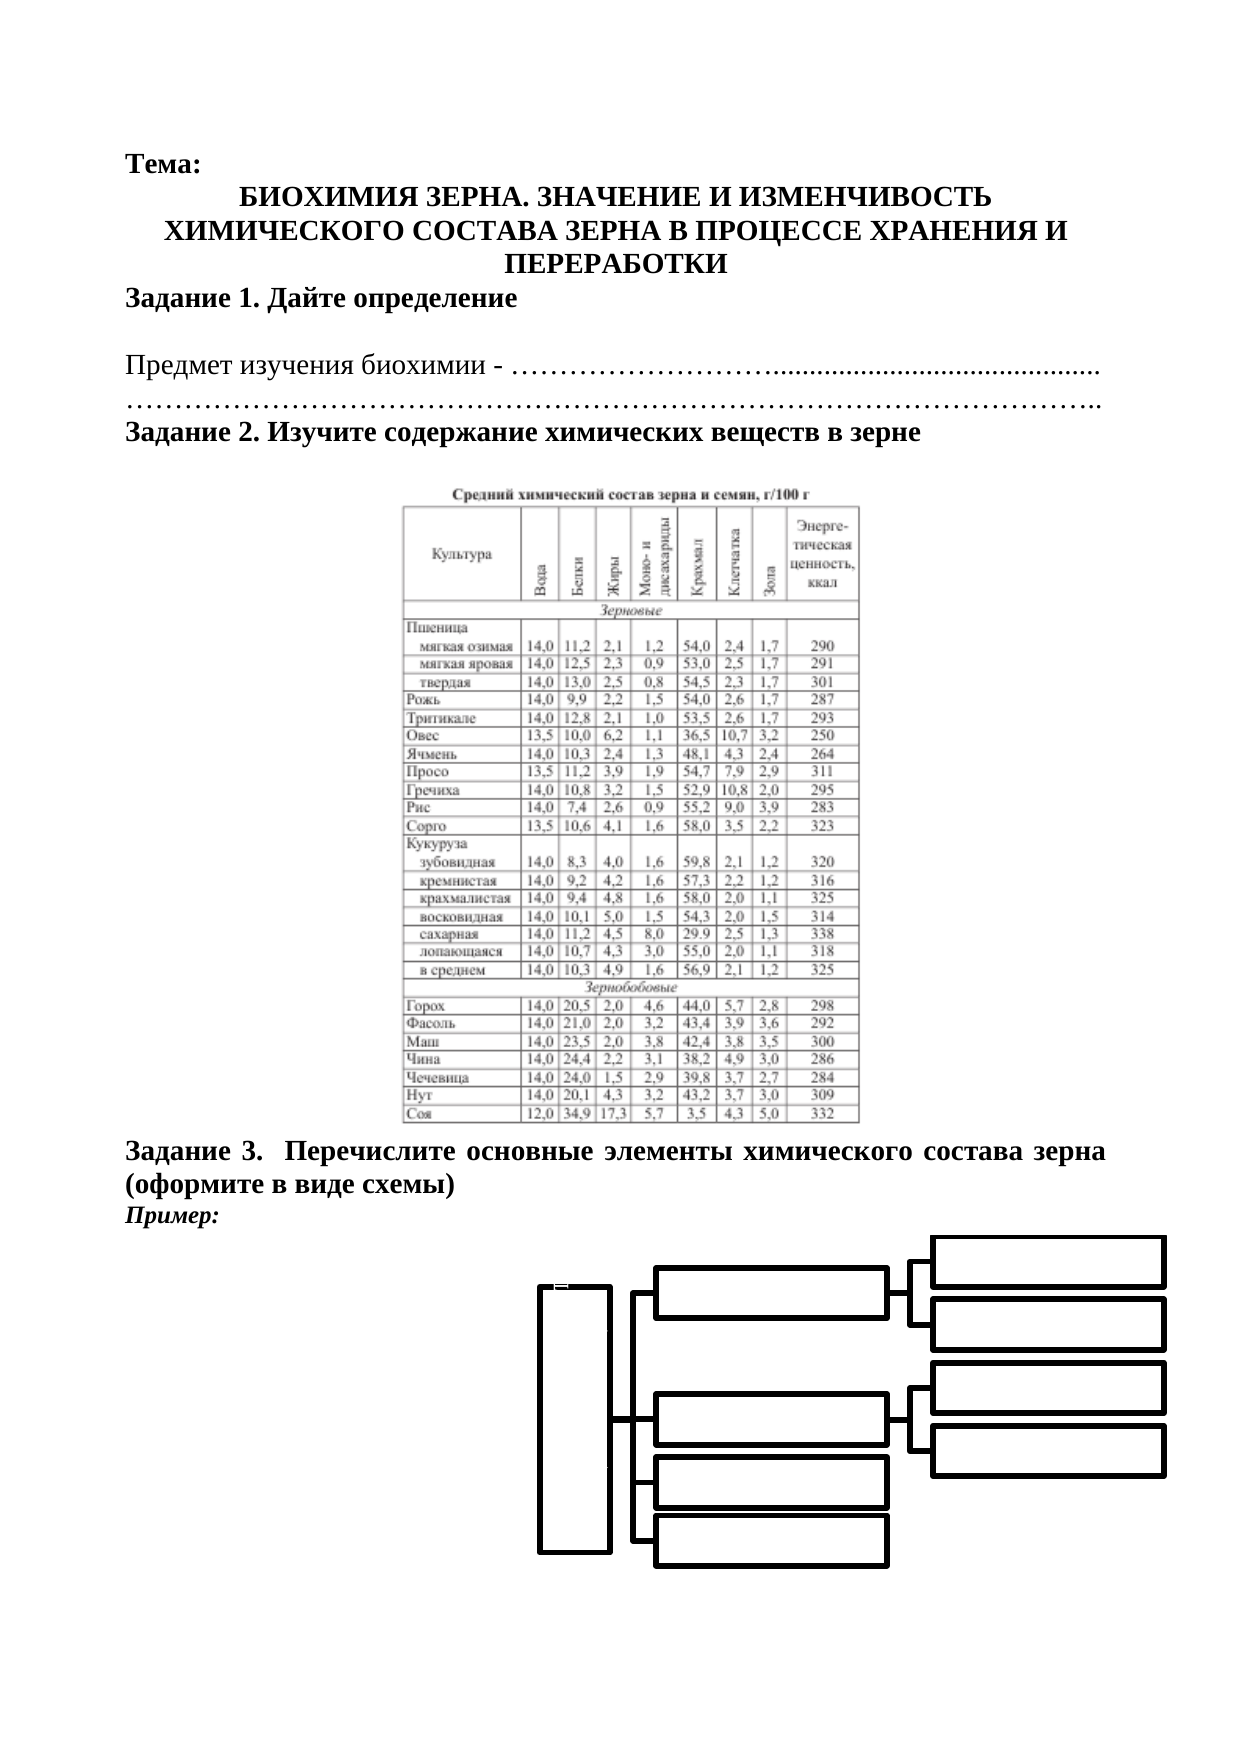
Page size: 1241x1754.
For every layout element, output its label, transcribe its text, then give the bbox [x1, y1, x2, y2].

text Тема: [125, 146, 1107, 179]
text Задание 2. Изучите содержание химических веществ в зерне [125, 414, 1107, 448]
picture [325, 481, 907, 1133]
text Задание 1. Дайте определение [125, 280, 1107, 314]
text ……………………………………………………………………………………….. [125, 381, 1107, 414]
text Пример: [125, 1200, 1107, 1229]
text Предмет изучения биохимии - ………………………............................................. [125, 347, 1107, 381]
text Задание 3. Перечислите основные элементы химического состава зерна (оформите в виде схемы) [125, 1133, 1107, 1200]
text БИОХИМИЯ ЗЕРНА. Значение и изменчивость химического состава зерна в процессе хранения и переработки [125, 179, 1107, 280]
